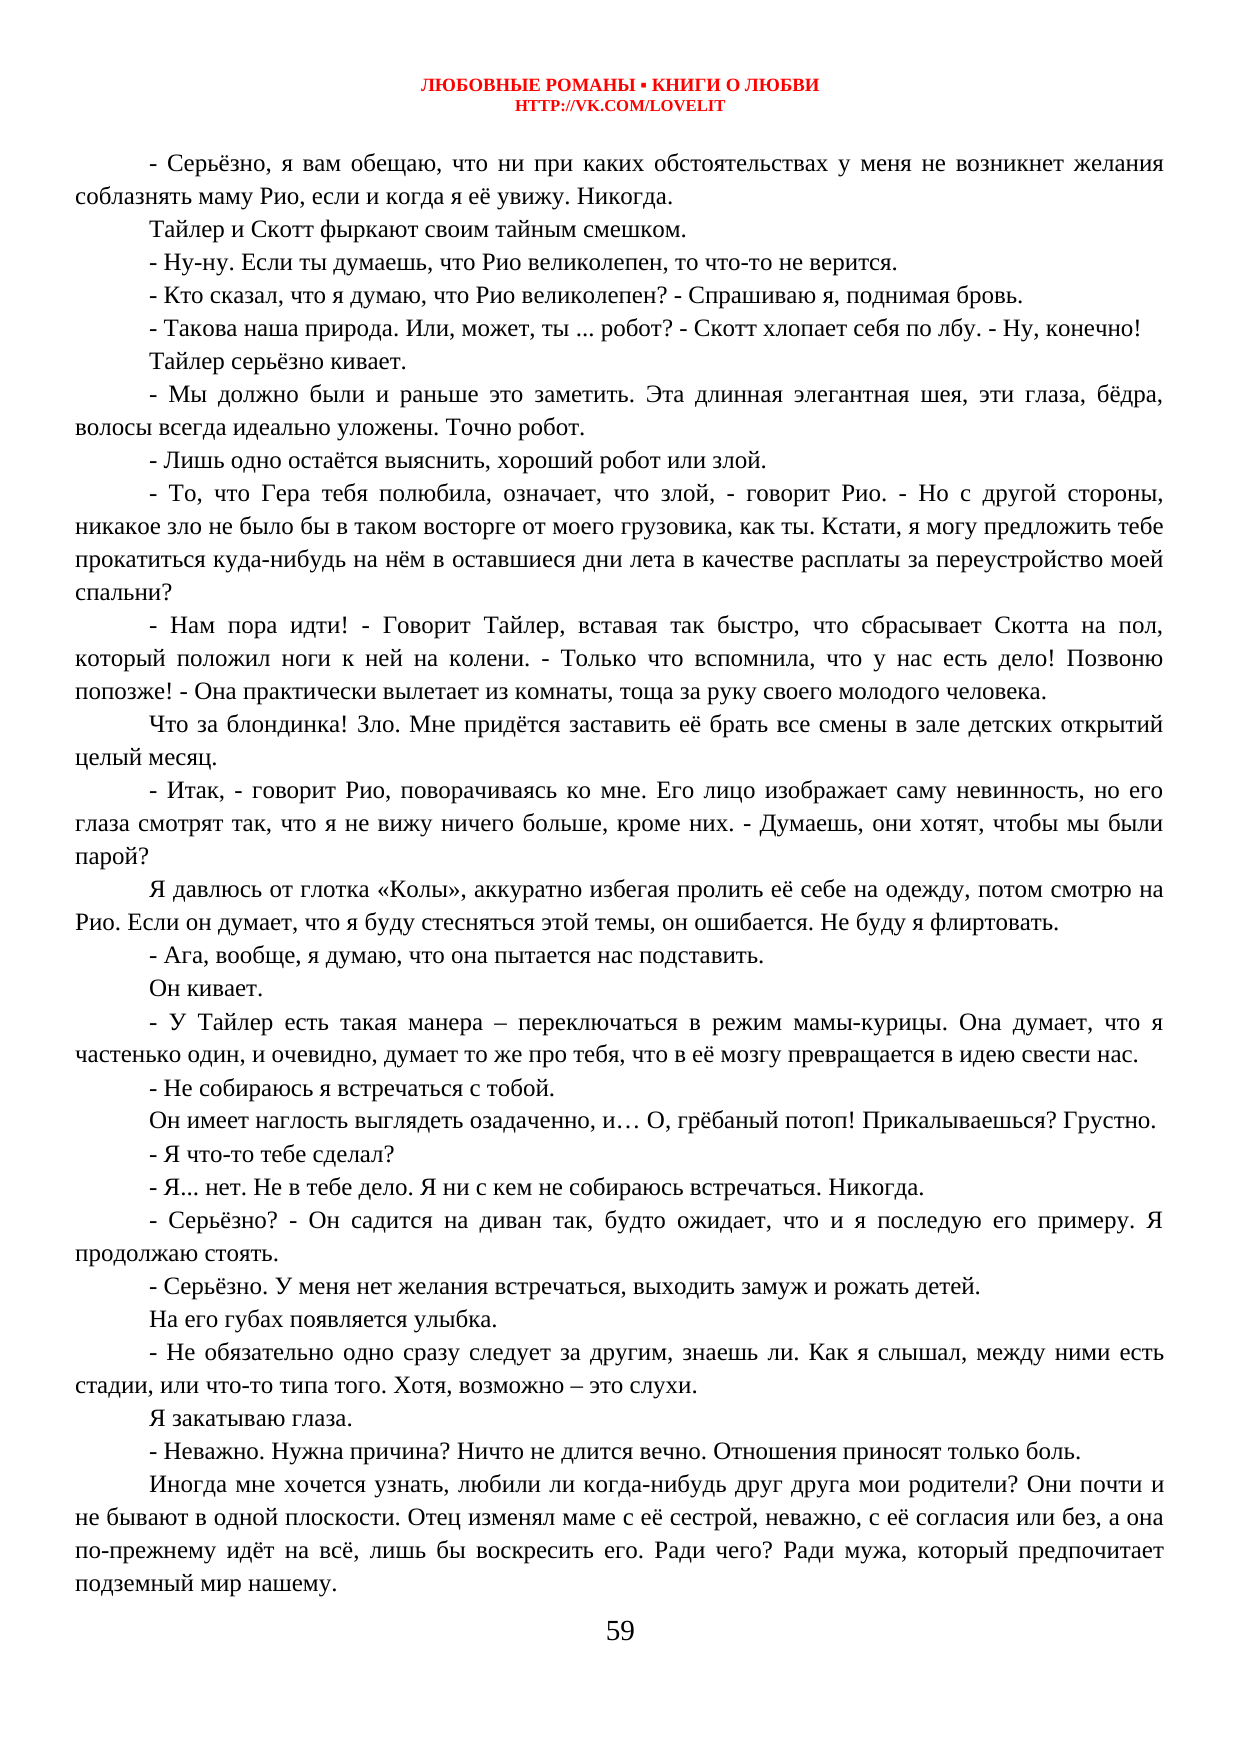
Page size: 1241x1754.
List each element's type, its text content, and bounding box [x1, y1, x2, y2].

text Что за блондинка! Зло. Мне придётся заставить её брать все смены в зале детских открытий целый месяц. [75, 709, 1165, 771]
text Он кивает. [75, 973, 1165, 1002]
text - Я что-то тебе сделал? [75, 1139, 1165, 1167]
text Тайлер серьёзно кивает. [75, 346, 1165, 375]
text - То, что Гера тебя полюбила, означает, что злой, - говорит Рио. - Но с другой стороны, никакое зло не было бы в таком восторге от моего грузовика, как ты. Кстати, я могу предложить тебе прокатиться куда-нибудь на нём в оставшиеся дни лета в качестве расплаты за переустройство моей спальни? [75, 478, 1165, 606]
text Иногда мне хочется узнать, любили ли когда-нибудь друг друга мои родители? Они почти и не бывают в одной плоскости. Отец изменял маме с её сестрой, неважно, с её согласия или без, а она по-прежнему идёт на всё, лишь бы воскресить его. Ради чего? Ради мужа, который предпочитает подземный мир нашему. [75, 1469, 1165, 1597]
text - Кто сказал, что я думаю, что Рио великолепен? - Спрашиваю я, поднимая бровь. [75, 280, 1165, 309]
text - Серьёзно. У меня нет желания встречаться, выходить замуж и рожать детей. [75, 1271, 1165, 1299]
text - Ну-ну. Если ты думаешь, что Рио великолепен, то что-то не верится. [75, 247, 1165, 276]
text - Серьёзно, я вам обещаю, что ни при каких обстоятельствах у меня не возникнет желания соблазнять маму Рио, если и когда я её увижу. Никогда. [75, 148, 1165, 210]
text - Нам пора идти! - Говорит Тайлер, вставая так быстро, что сбрасывает Скотта на пол, который положил ноги к ней на колени. - Только что вспомнила, что у нас есть дело! Позвоню попозже! - Она практически вылетает из комнаты, тоща за руку своего молодого человека. [75, 610, 1165, 705]
text Я закатываю глаза. [75, 1403, 1165, 1432]
text - Такова наша природа. Или, может, ты ... робот? - Скотт хлопает себя по лбу. - Ну, конечно! [75, 313, 1165, 342]
text На его губах появляется улыбка. [75, 1304, 1165, 1332]
text Тайлер и Скотт фыркают своим тайным смешком. [75, 214, 1165, 243]
text - Лишь одно остаётся выяснить, хороший робот или злой. [75, 445, 1165, 474]
text - Неважно. Нужна причина? Ничто не длится вечно. Отношения приносят только боль. [75, 1436, 1165, 1464]
text Он имеет наглость выглядеть озадаченно, и… О, грёбаный потоп! Прикалываешься? Грустно. [75, 1106, 1165, 1134]
text - Не собираюсь я встречаться с тобой. [75, 1073, 1165, 1101]
text - Мы должно были и раньше это заметить. Эта длинная элегантная шея, эти глаза, бёдра, волосы всегда идеально уложены. Точно робот. [75, 379, 1165, 441]
text - У Тайлер есть такая манера – переключаться в режим мамы-курицы. Она думает, что я частенько один, и очевидно, думает то же про тебя, что в её мозгу превращается в идею свести нас. [75, 1007, 1165, 1068]
text - Серьёзно? - Он садится на диван так, будто ожидает, что и я последую его примеру. Я продолжаю стоять. [75, 1205, 1165, 1266]
text - Итак, - говорит Рио, поворачиваясь ко мне. Его лицо изображает саму невинность, но его глаза смотрят так, что я не вижу ничего больше, кроме них. - Думаешь, они хотят, чтобы мы были парой? [75, 775, 1165, 870]
text - Ага, вообще, я думаю, что она пытается нас подставить. [75, 941, 1165, 969]
text - Я... нет. Не в тебе дело. Я ни с кем не собираюсь встречаться. Никогда. [75, 1172, 1165, 1200]
text - Не обязательно одно сразу следует за другим, знаешь ли. Как я слышал, между ними есть стадии, или что-то типа того. Хотя, возможно – это слухи. [75, 1337, 1165, 1398]
text Я давлюсь от глотка «Колы», аккуратно избегая пролить её себе на одежду, потом смотрю на Рио. Если он думает, что я буду стесняться этой темы, он ошибается. Не буду я флиртовать. [75, 874, 1165, 936]
